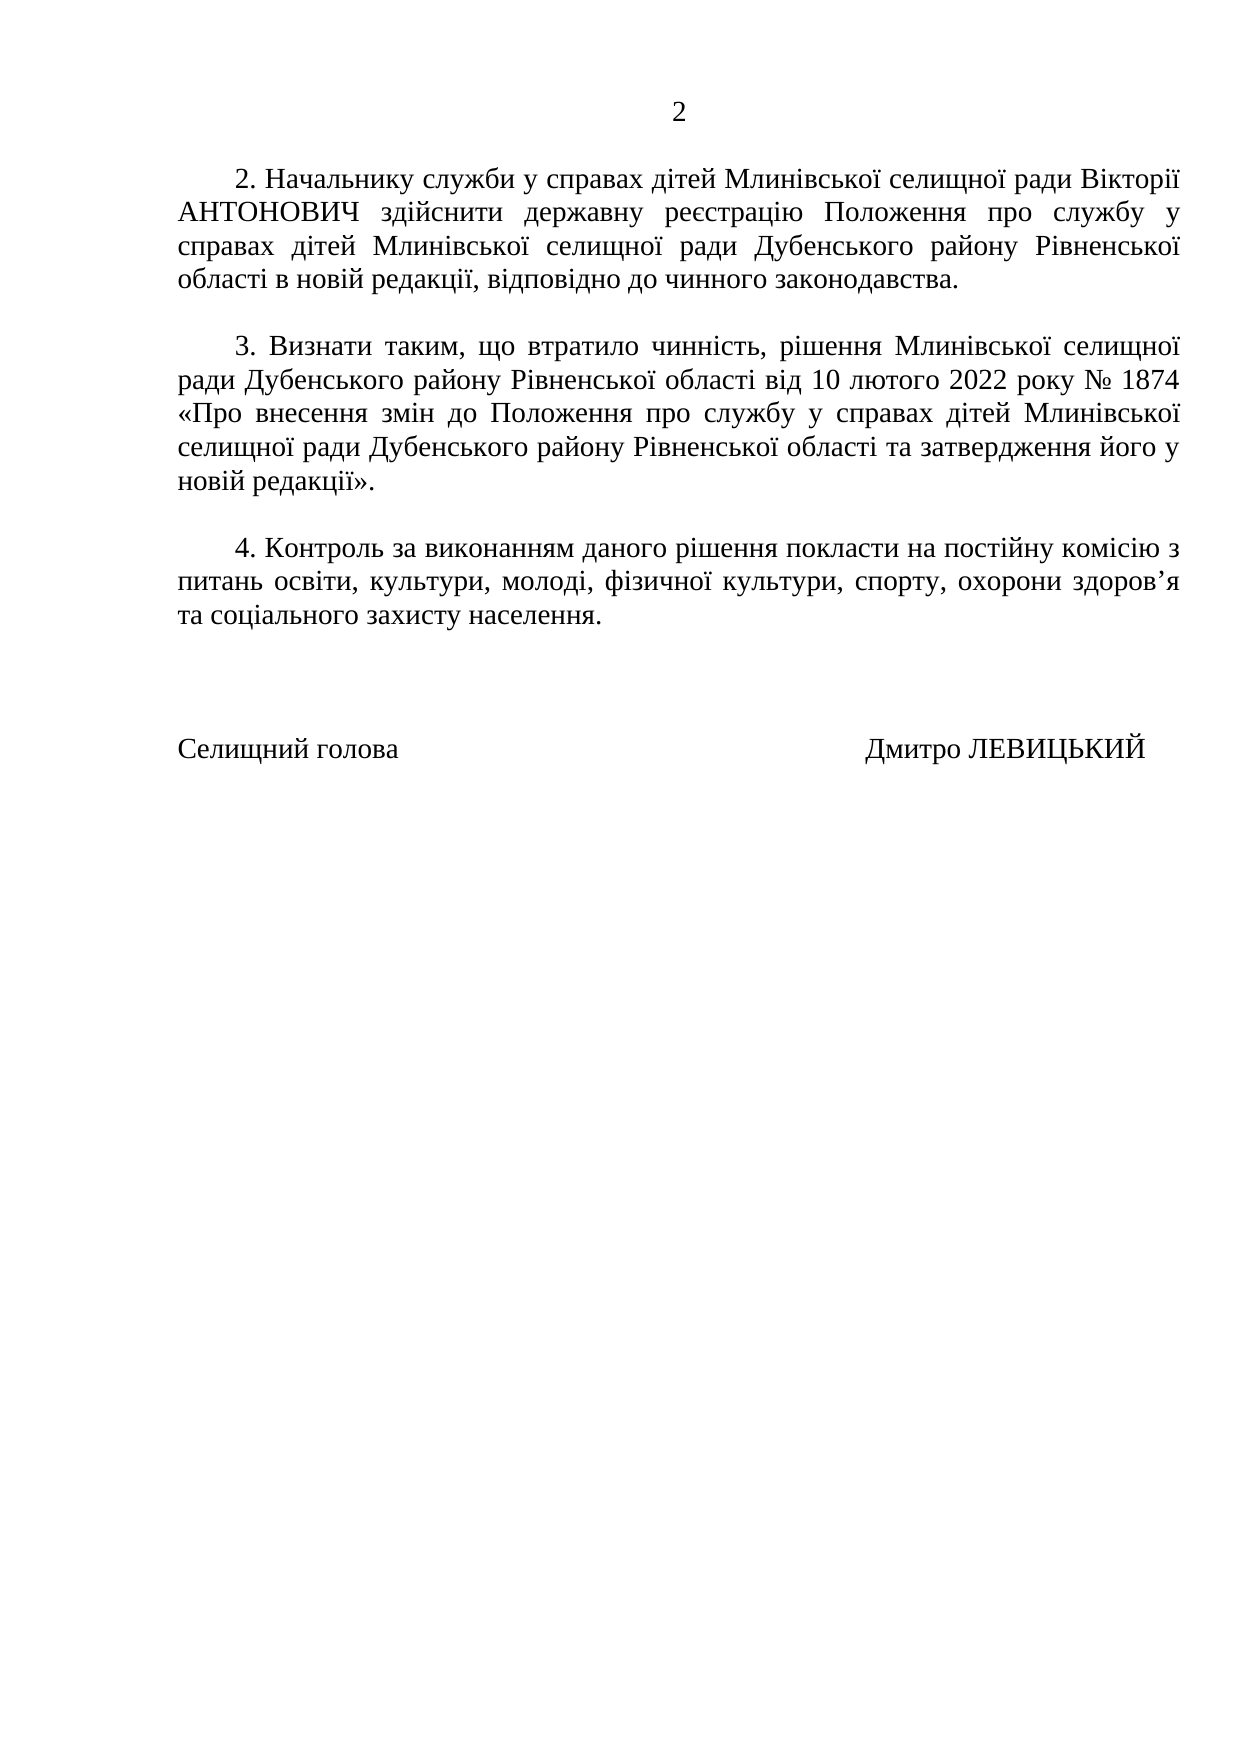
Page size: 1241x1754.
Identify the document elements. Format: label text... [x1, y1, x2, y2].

text 2. Начальнику служби у справах дітей Млинівської селищної ради Вікторії АНТОНОВИЧ здійснити державну реєстрацію Положення про службу у справах дітей Млинівської селищної ради Дубенського району Рівненської області в новій редакції, відповідно до чинного законодавства. [177, 161, 1181, 295]
text 4. Контроль за виконанням даного рішення покласти на постійну комісію з питань освіти, культури, молоді, фізичної культури, спорту, охорони здоров’я та соціального захисту населення. [177, 530, 1181, 630]
text 3. Визнати таким, що втратило чинність, рішення Млинівської селищної ради Дубенського району Рівненської області від 10 лютого 2022 року № 1874 «Про внесення змін до Положення про службу у справах дітей Млинівської селищної ради Дубенського району Рівненської області та затвердження його у новій редакції». [177, 328, 1181, 496]
text 2 [177, 94, 1181, 127]
text Селищний голова Дмитро ЛЕВИЦЬКИЙ [177, 731, 1181, 764]
